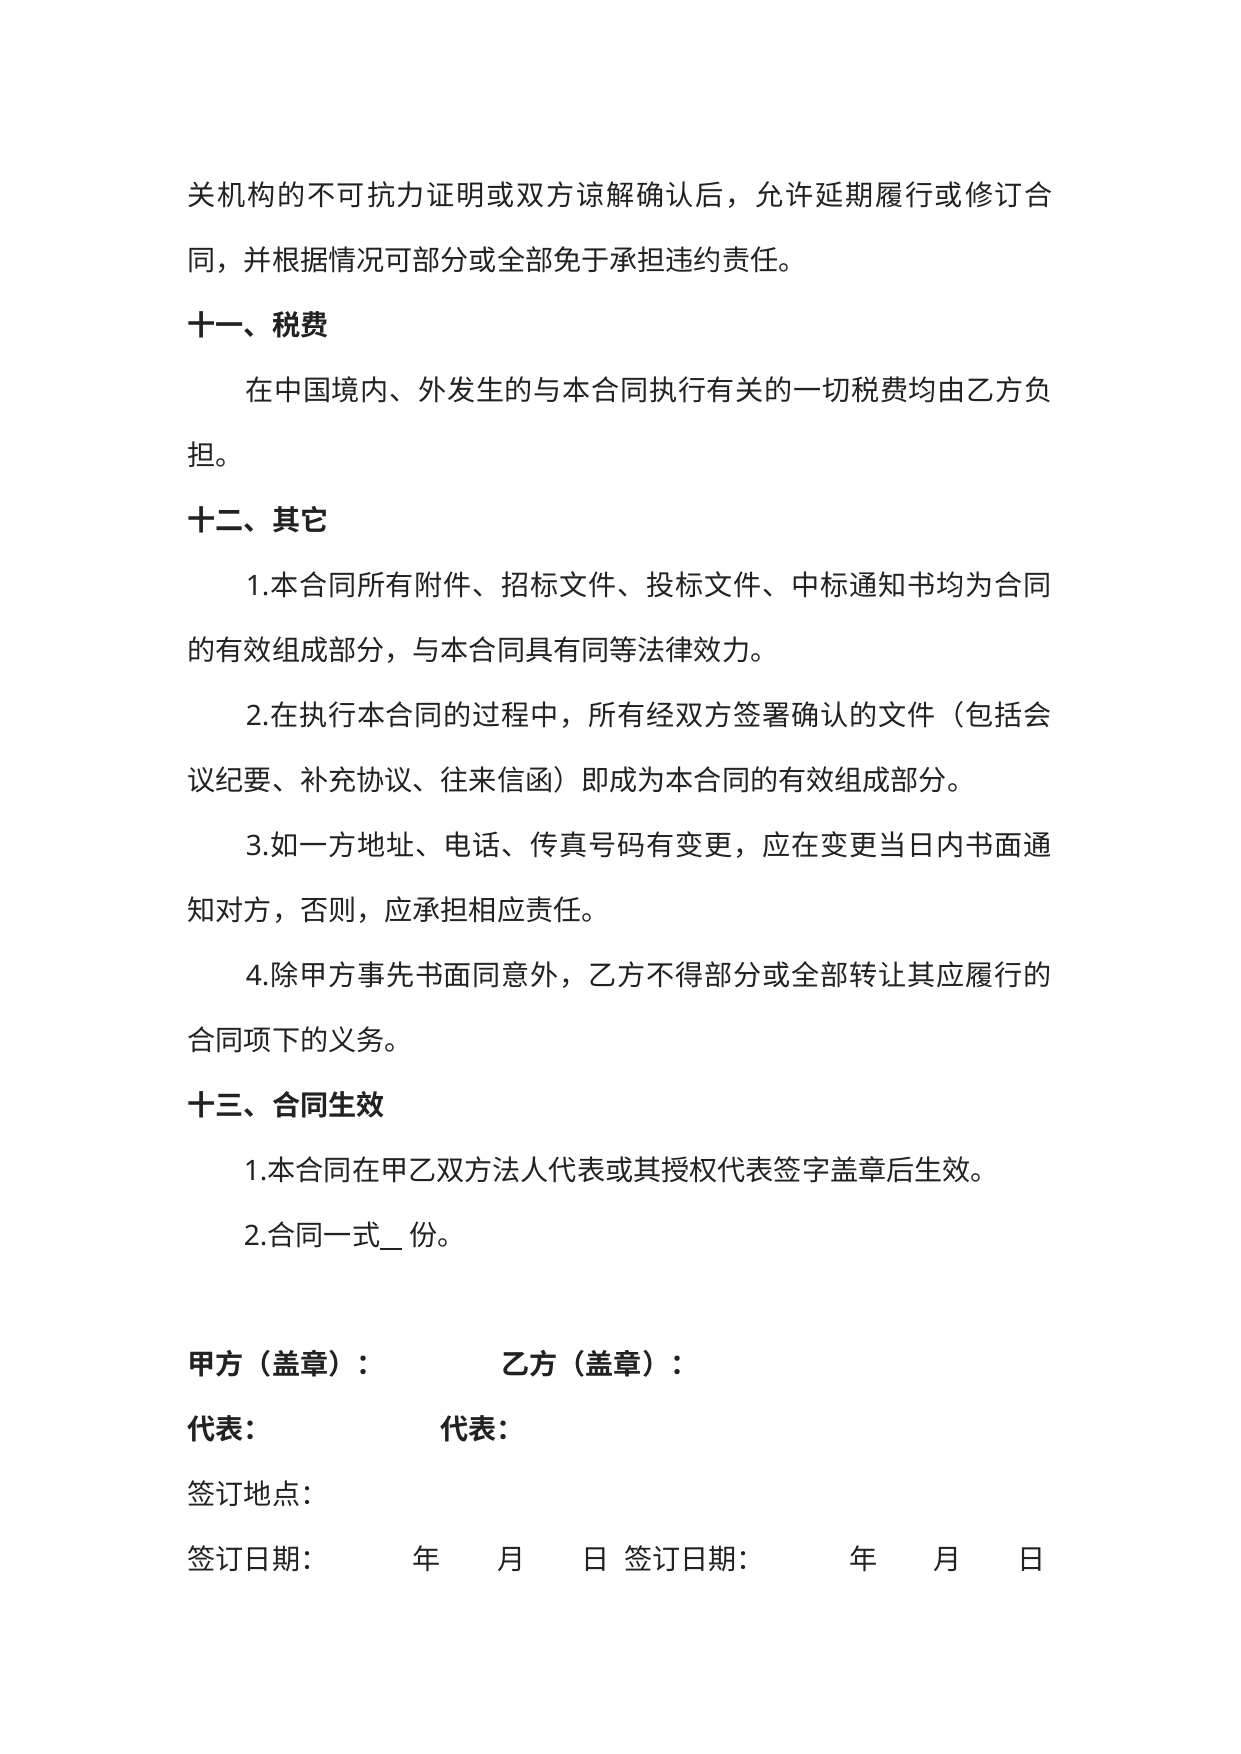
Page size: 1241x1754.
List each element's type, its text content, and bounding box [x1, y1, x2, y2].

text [187, 162, 1053, 292]
text 2.合同一式 份。 [187, 1202, 1053, 1267]
text 十一、税费 [187, 292, 1053, 357]
text 十三、合同生效 [187, 1072, 1053, 1137]
text 签订地点： [187, 1461, 1053, 1526]
text 十二、其它 [187, 487, 1053, 552]
text 4.除甲方事先书面同意外，乙方不得部分或全部转让其应履行的合同项下的义务。 [187, 942, 1053, 1072]
text 1.本合同在甲乙双方法人代表或其授权代表签字盖章后生效。 [187, 1137, 1053, 1202]
text 代表： 代表： [187, 1396, 1053, 1461]
text 签订日期： 年 月 日 签订日期： 年 月 日 [187, 1526, 1053, 1591]
text 1.本合同所有附件、招标文件、投标文件、中标通知书均为合同的有效组成部分，与本合同具有同等法律效力。 [187, 552, 1053, 682]
text 2.在执行本合同的过程中，所有经双方签署确认的文件（包括会议纪要、补充协议、往来信函）即成为本合同的有效组成部分。 [187, 682, 1053, 812]
text 3.如一方地址、电话、传真号码有变更，应在变更当日内书面通知对方，否则，应承担相应责任。 [187, 812, 1053, 942]
text 甲方（盖章）： 乙方（盖章）： [187, 1331, 1053, 1396]
text 在中国境内、外发生的与本合同执行有关的一切税费均由乙方负担。 [187, 357, 1053, 487]
